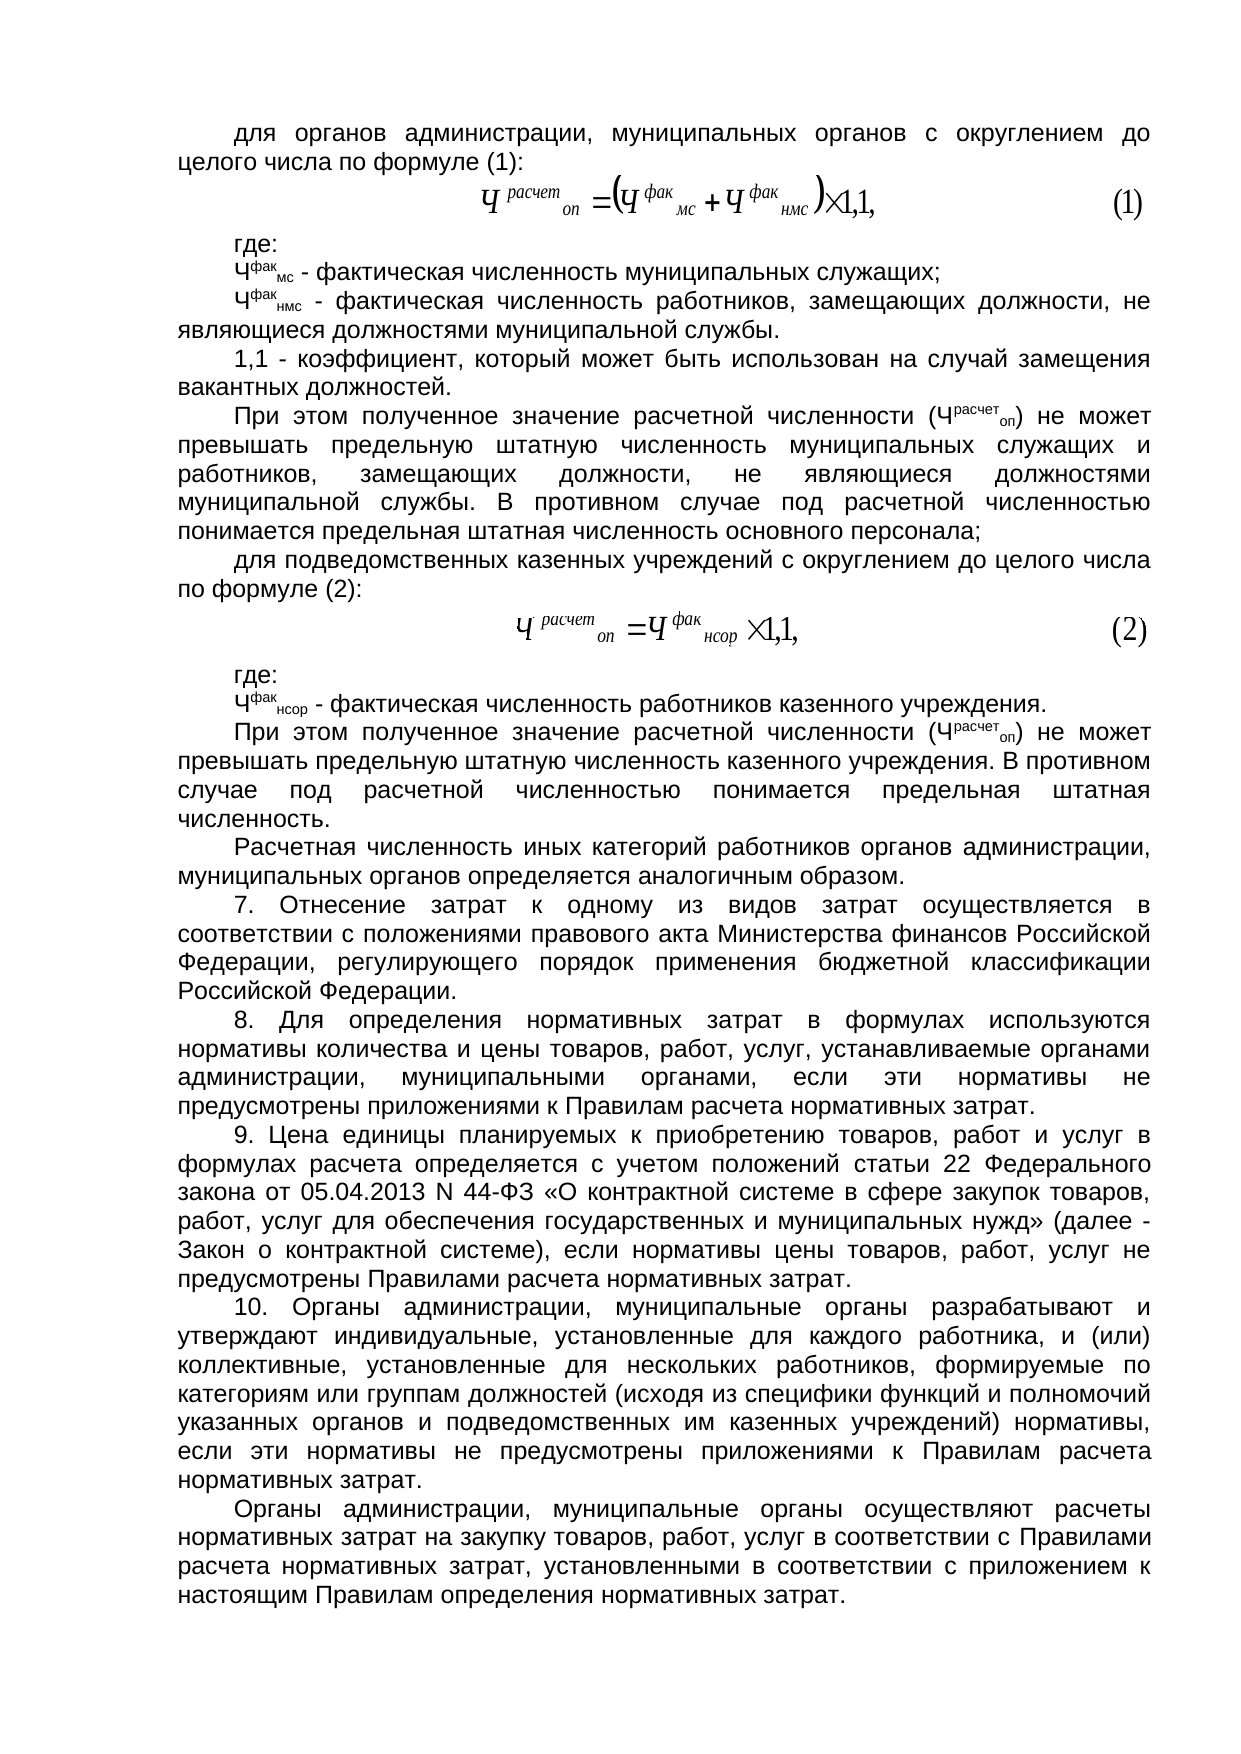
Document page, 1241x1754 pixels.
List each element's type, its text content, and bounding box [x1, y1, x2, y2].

text 7. Отнесение затрат к одному из видов затрат осуществляется в соответствии с положениями правового акта Министерства финансов Российской Федерации, регулирующего порядок применения бюджетной классификации Российской Федерации. [177, 890, 1152, 1005]
text 10. Органы администрации, муниципальные органы разрабатывают и утверждают индивидуальные, установленные для каждого работника, и (или) коллективные, установленные для нескольких работников, формируемые по категориям или группам должностей (исходя из специфики функций и полномочий указанных органов и подведомственных им казенных учреждений) нормативы, если эти нормативы не предусмотрены приложениями к Правилам расчета нормативных затрат. [177, 1292, 1152, 1494]
text где: [177, 660, 1152, 689]
text Органы администрации, муниципальные органы осуществляют расчеты нормативных затрат на закупку товаров, работ, услуг в соответствии с Правилами расчета нормативных затрат, установленными в соответствии с приложением к настоящим Правилам определения нормативных затрат. [177, 1494, 1152, 1609]
text для органов администрации, муниципальных органов с округлением до целого числа по формуле (1): [177, 118, 1152, 176]
text Чфакнсор - фактическая численность работников казенного учреждения. [177, 689, 1152, 717]
text 9. Цена единицы планируемых к приобретению товаров, работ и услуг в формулах расчета определяется с учетом положений статьи 22 Федерального закона от 05.04.2013 N 44-ФЗ «О контрактной системе в сфере закупок товаров, работ, услуг для обеспечения государственных и муниципальных нужд» (далее - Закон о контрактной системе), если нормативы цены товаров, работ, услуг не предусмотрены Правилами расчета нормативных затрат. [177, 1120, 1152, 1292]
text Чфакнмс - фактическая численность работников, замещающих должности, не являющиеся должностями муниципальной службы. [177, 286, 1152, 344]
text где: [177, 229, 1152, 257]
text При этом полученное значение расчетной численности (Чрасчетоп) не может превышать предельную штатную численность муниципальных служащих и работников, замещающих должности, не являющиеся должностями муниципальной службы. В противном случае под расчетной численностью понимается предельная штатная численность основного персонала; [177, 401, 1152, 545]
text При этом полученное значение расчетной численности (Чрасчетоп) не может превышать предельную штатную численность казенного учреждения. В противном случае под расчетной численностью понимается предельная штатная численность. [177, 717, 1152, 832]
text 1,1 - коэффициент, который может быть использован на случай замещения вакантных должностей. [177, 344, 1152, 401]
text Расчетная численность иных категорий работников органов администрации, муниципальных органов определяется аналогичным образом. [177, 832, 1152, 890]
text для подведомственных казенных учреждений с округлением до целого числа по формуле (2): [177, 545, 1152, 602]
text 8. Для определения нормативных затрат в формулах используются нормативы количества и цены товаров, работ, услуг, устанавливаемые органами администрации, муниципальными органами, если эти нормативы не предусмотрены приложениями к Правилам расчета нормативных затрат. [177, 1005, 1152, 1120]
text Чфакмс - фактическая численность муниципальных служащих; [177, 257, 1152, 286]
